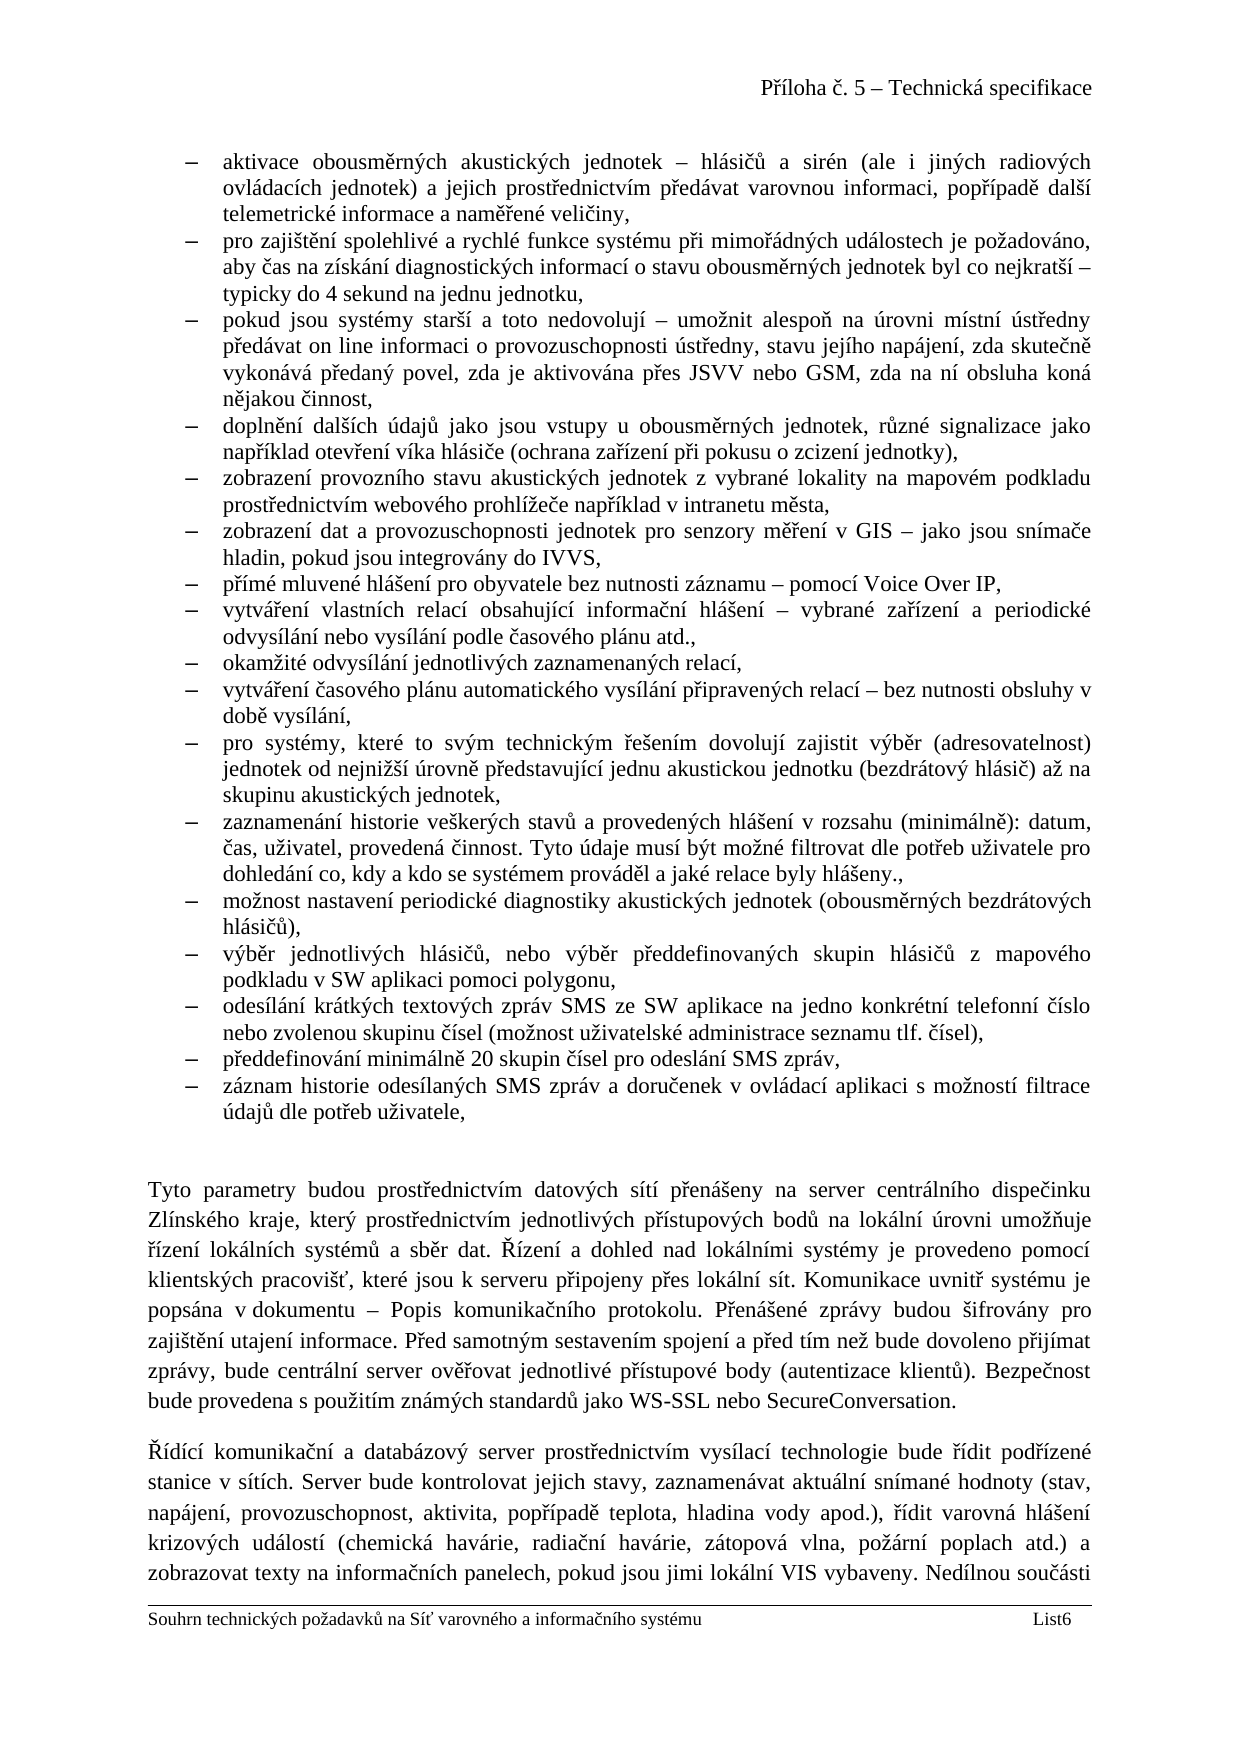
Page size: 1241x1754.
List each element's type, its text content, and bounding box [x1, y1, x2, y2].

list zobrazení provozního stavu akustických jednotek z vybrané lokality na mapovém podkladu prostřednictvím webového prohlížeče například v intranetu města, [185, 464, 1092, 517]
text Tyto parametry budou prostřednictvím datových sítí přenášeny na server centrálního dispečinku Zlínského kraje, který prostřednictvím jednotlivých přístupových bodů na lokální úrovni umožňuje řízení lokálních systémů a sběr dat. Řízení a dohled nad lokálními systémy je provedeno pomocí klientských pracovišť, které jsou k serveru připojeny přes lokální sít. Komunikace uvnitř systému je popsána v dokumentu – Popis komunikačního protokolu. Přenášené zprávy budou šifrovány pro zajištění utajení informace. Před samotným sestavením spojení a před tím než bude dovoleno přijímat zprávy, bude centrální server ověřovat jednotlivé přístupové body (autentizace klientů). Bezpečnost bude provedena s použitím známých standardů jako WS-SSL nebo SecureConversation. [148, 1176, 1092, 1413]
list zaznamenání historie veškerých stavů a provedených hlášení v rozsahu (minimálně): datum, čas, uživatel, provedená činnost. Tyto údaje musí být možné filtrovat dle potřeb uživatele pro dohledání co, kdy a kdo se systémem prováděl a jaké relace byly hlášeny., [185, 808, 1092, 887]
list pro zajištění spolehlivé a rychlé funkce systému při mimořádných událostech je požadováno, aby čas na získání diagnostických informací o stavu obousměrných jednotek byl co nejkratší – typicky do 4 sekund na jednu jednotku, [185, 227, 1092, 306]
list odesílání krátkých textových zpráv SMS ze SW aplikace na jedno konkrétní telefonní číslo nebo zvolenou skupinu čísel (možnost uživatelské administrace seznamu tlf. čísel), [185, 992, 1092, 1045]
list vytváření časového plánu automatického vysílání připravených relací – bez nutnosti obsluhy v době vysílání, [185, 676, 1092, 728]
list aktivace obousměrných akustických jednotek – hlásičů a sirén (ale i jiných radiových ovládacích jednotek) a jejich prostřednictvím předávat varovnou informaci, popřípadě další telemetrické informace a naměřené veličiny, [185, 148, 1092, 227]
list záznam historie odesílaných SMS zpráv a doručenek v ovládací aplikaci s možností filtrace údajů dle potřeb uživatele, [185, 1072, 1092, 1124]
list zobrazení dat a provozuschopnosti jednotek pro senzory měření v GIS – jako jsou snímače hladin, pokud jsou integrovány do IVVS, [185, 517, 1092, 570]
list doplnění dalších údajů jako jsou vstupy u obousměrných jednotek, různé signalizace jako například otevření víka hlásiče (ochrana zařízení při pokusu o zcizení jednotky), [185, 412, 1092, 464]
list možnost nastavení periodické diagnostiky akustických jednotek (obousměrných bezdrátových hlásičů), [185, 887, 1092, 940]
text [148, 1438, 1092, 1585]
list výběr jednotlivých hlásičů, nebo výběr předdefinovaných skupin hlásičů z mapového podkladu v SW aplikaci pomoci polygonu, [185, 940, 1092, 992]
list přímé mluvené hlášení pro obyvatele bez nutnosti záznamu – pomocí Voice Over IP, [185, 570, 1092, 596]
list pro systémy, které to svým technickým řešením dovolují zajistit výběr (adresovatelnost) jednotek od nejnižší úrovně představující jednu akustickou jednotku (bezdrátový hlásič) až na skupinu akustických jednotek, [185, 728, 1092, 808]
list pokud jsou systémy starší a toto nedovolují – umožnit alespoň na úrovni místní ústředny předávat on line informaci o provozuschopnosti ústředny, stavu jejího napájení, zda skutečně vykonává předaný povel, zda je aktivována přes JSVV nebo GSM, zda na ní obsluha koná nějakou činnost, [185, 306, 1092, 412]
list vytváření vlastních relací obsahující informační hlášení – vybrané zařízení a periodické odvysílání nebo vysílání podle časového plánu atd., [185, 596, 1092, 649]
list předdefinování minimálně 20 skupin čísel pro odeslání SMS zpráv, [185, 1045, 1092, 1072]
list okamžité odvysílání jednotlivých zaznamenaných relací, [185, 649, 1092, 676]
